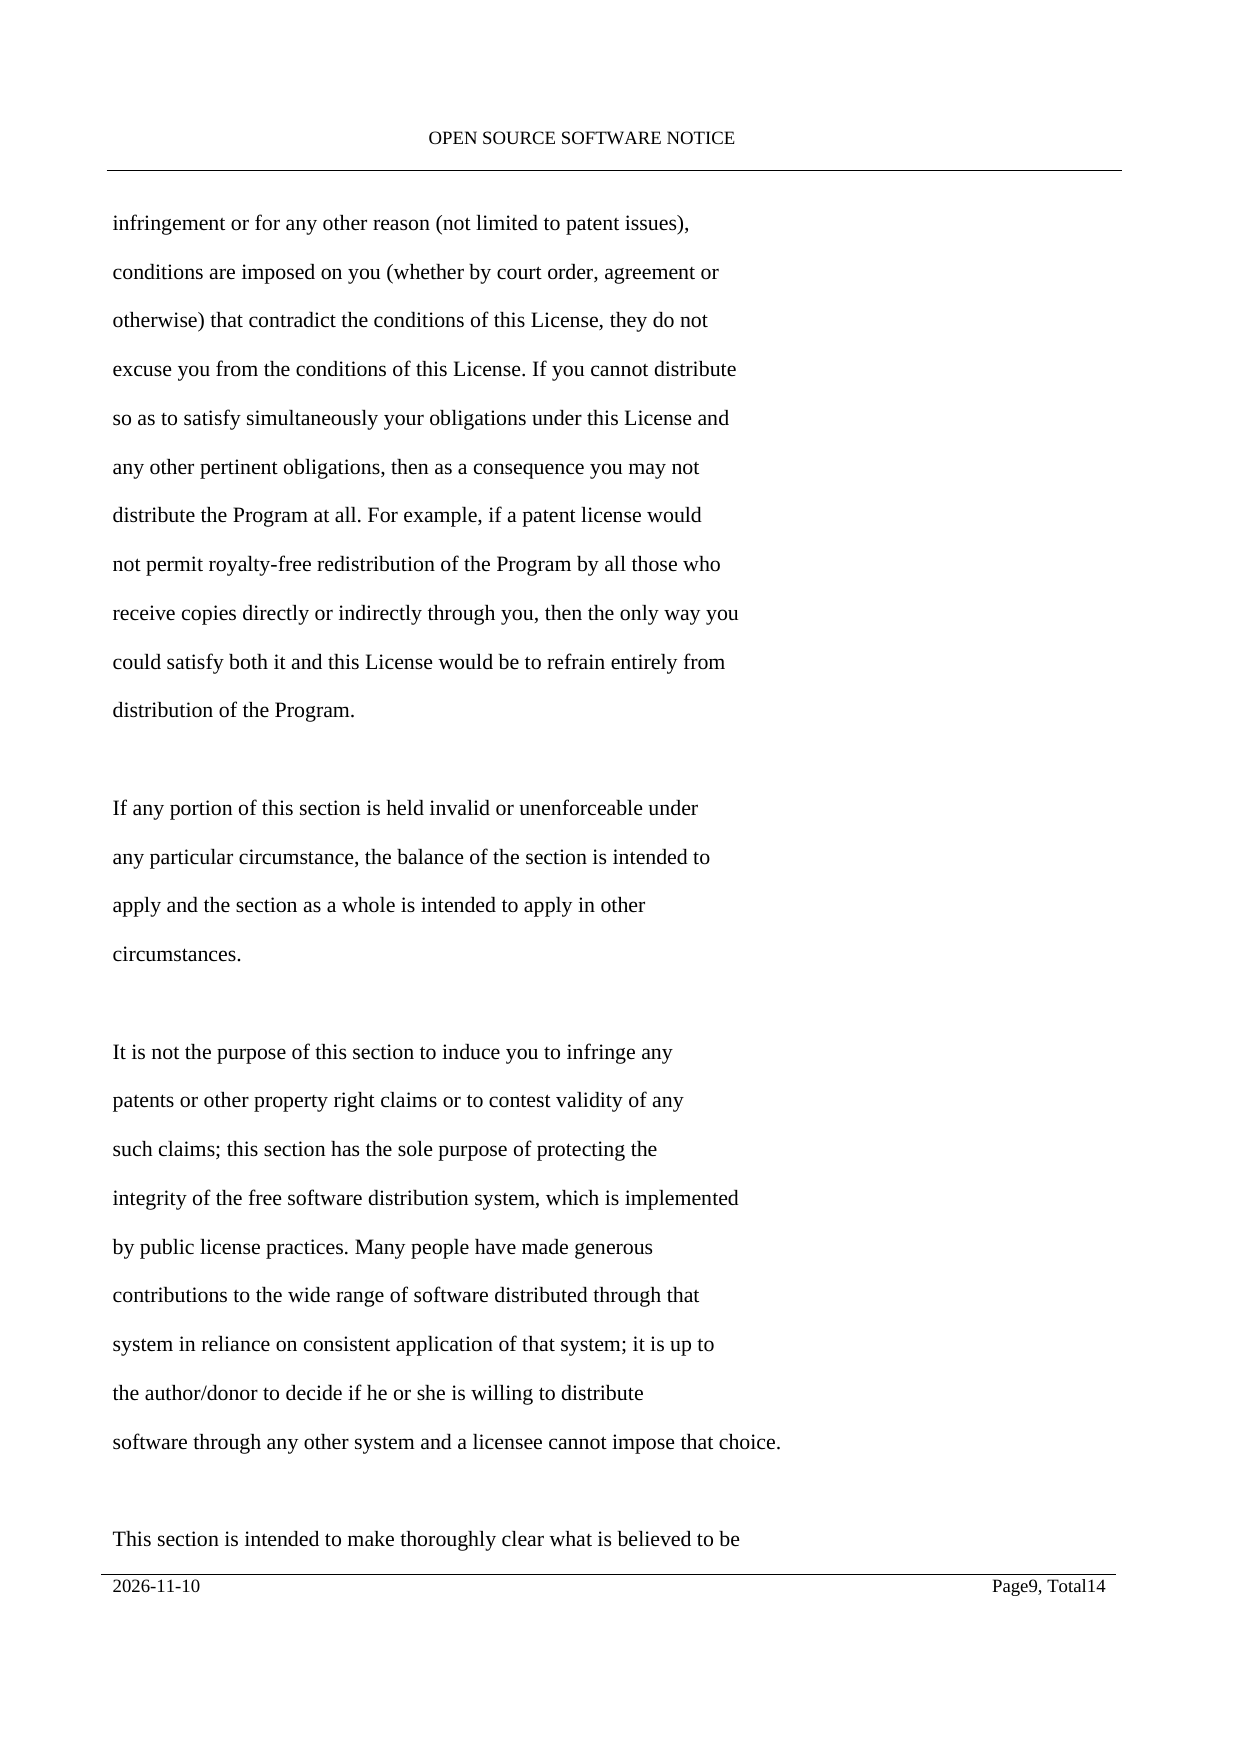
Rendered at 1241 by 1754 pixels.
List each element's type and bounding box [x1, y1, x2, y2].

text [112, 206, 1128, 1555]
